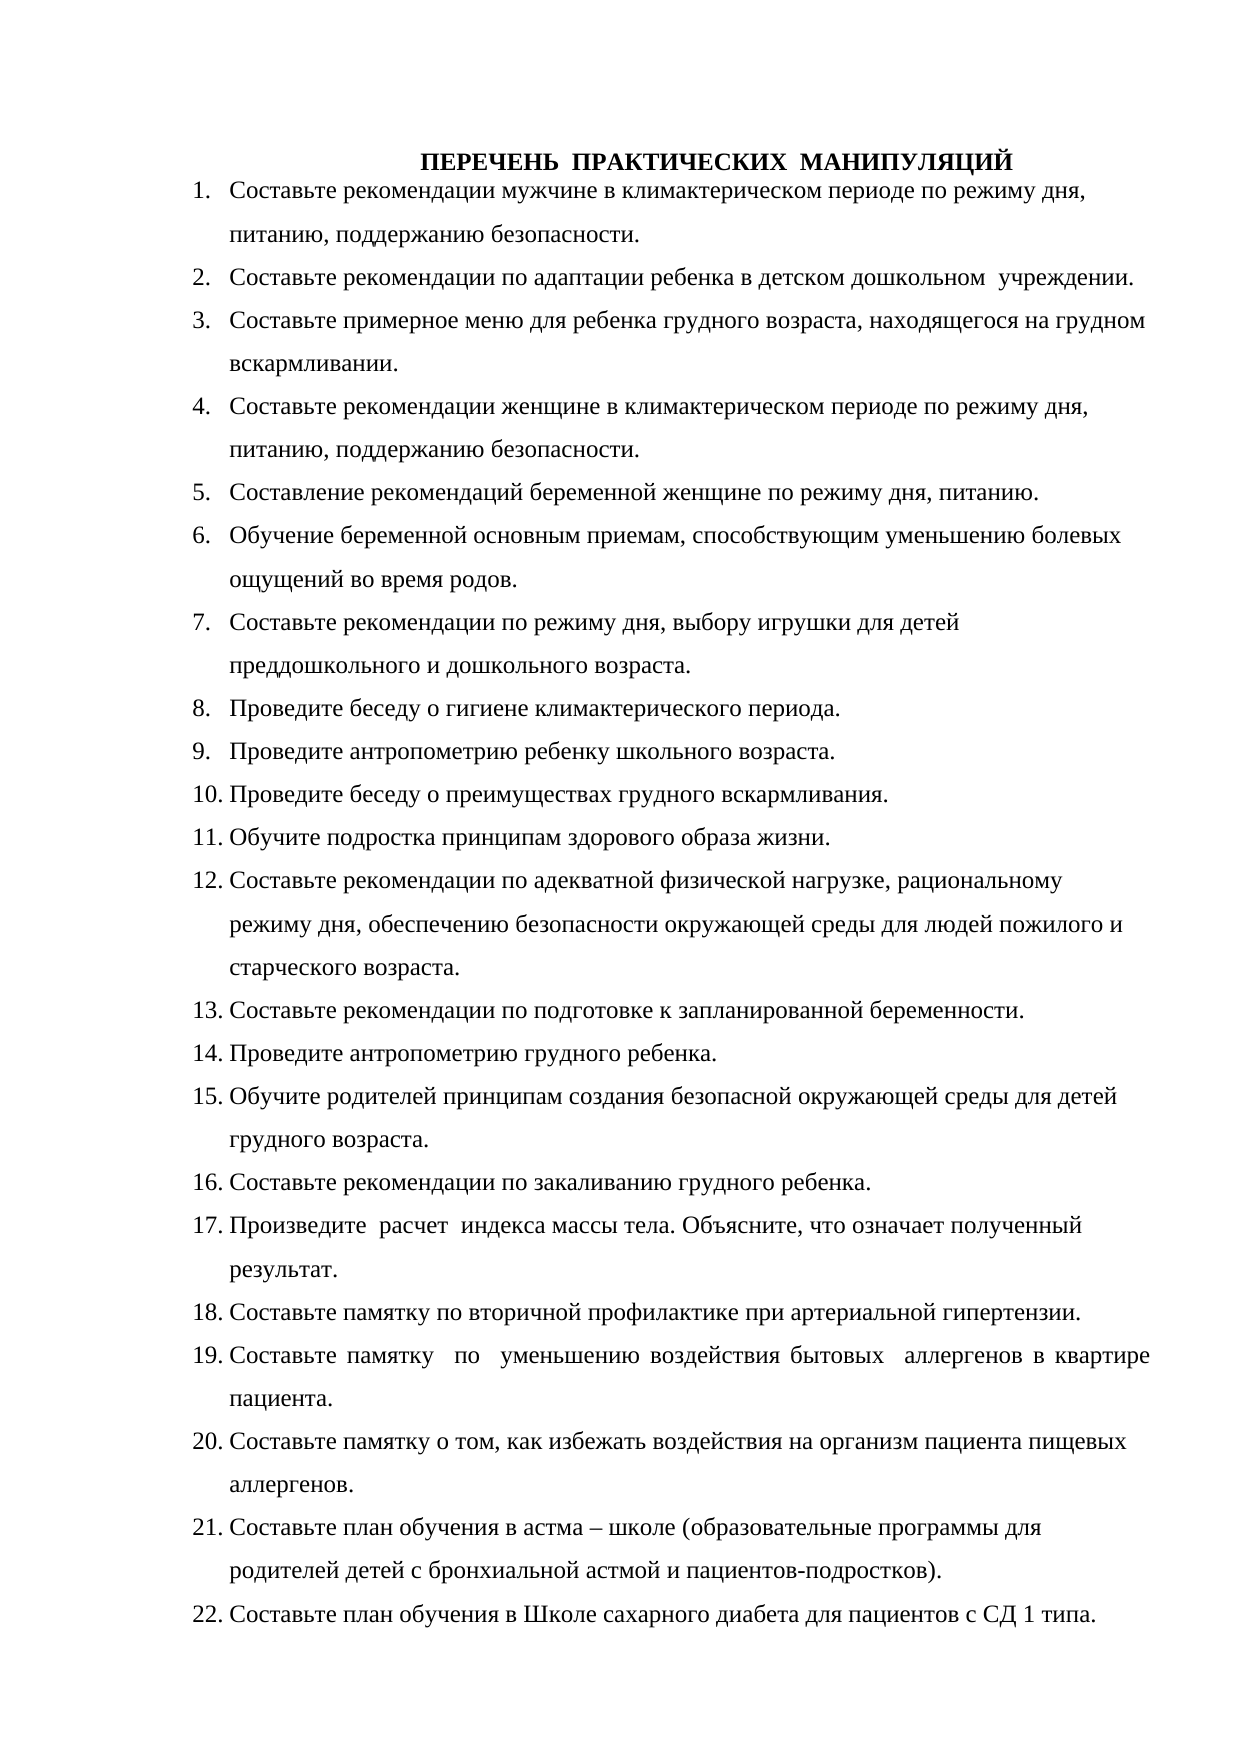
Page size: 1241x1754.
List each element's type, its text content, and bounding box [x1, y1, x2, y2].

list Составьте рекомендации по адаптации ребенка в детском дошкольном учреждении. [192, 262, 1152, 291]
list Проведите беседу о преимуществах грудного вскармливания. [192, 779, 1152, 808]
list Составьте примерное меню для ребенка грудного возраста, находящегося на грудном вскармливании. [192, 305, 1152, 377]
list Проведите антропометрию грудного ребенка. [192, 1038, 1152, 1067]
list Обучите подростка принципам здорового образа жизни. [192, 822, 1152, 851]
list Составьте рекомендации по закаливанию грудного ребенка. [192, 1167, 1152, 1196]
list Проведите беседу о гигиене климактерического периода. [192, 693, 1152, 722]
list Составьте памятку по уменьшению воздействия бытовых аллергенов в квартире пациента. [192, 1340, 1152, 1412]
list Произведите расчет индекса массы тела. Объясните, что означает полученный результат. [192, 1211, 1152, 1282]
list Составьте рекомендации женщине в климактерическом периоде по режиму дня, питанию, поддержанию безопасности. [192, 391, 1152, 463]
list Составление рекомендаций беременной женщине по режиму дня, питанию. [192, 477, 1152, 506]
list Составьте рекомендации по режиму дня, выбору игрушки для детей преддошкольного и дошкольного возраста. [192, 607, 1152, 679]
list Составьте план обучения в астма – школе (образовательные программы для родителей детей с бронхиальной астмой и пациентов-подростков). [192, 1512, 1152, 1584]
list Составьте рекомендации по адекватной физической нагрузке, рациональному режиму дня, обеспечению безопасности окружающей среды для людей пожилого и старческого возраста. [192, 866, 1152, 981]
list ПЕРЕЧЕНЬ ПРАКТИЧЕСКИХ МАНИПУЛЯЦИЙ [252, 147, 1181, 176]
list Составьте памятку по вторичной профилактике при артериальной гипертензии. [192, 1297, 1152, 1326]
list Обучите родителей принципам создания безопасной окружающей среды для детей грудного возраста. [192, 1081, 1152, 1153]
list Составьте памятку о том, как избежать воздействия на организм пациента пищевых аллергенов. [192, 1426, 1152, 1498]
list Составьте рекомендации по подготовке к запланированной беременности. [192, 995, 1152, 1024]
list Составьте рекомендации мужчине в климактерическом периоде по режиму дня, питанию, поддержанию безопасности. [192, 176, 1152, 247]
list Составьте план обучения в Школе сахарного диабета для пациентов с СД 1 типа. [192, 1599, 1152, 1627]
list Проведите антропометрию ребенку школьного возраста. [192, 736, 1152, 765]
list Обучение беременной основным приемам, способствующим уменьшению болевых ощущений во время родов. [192, 521, 1152, 592]
